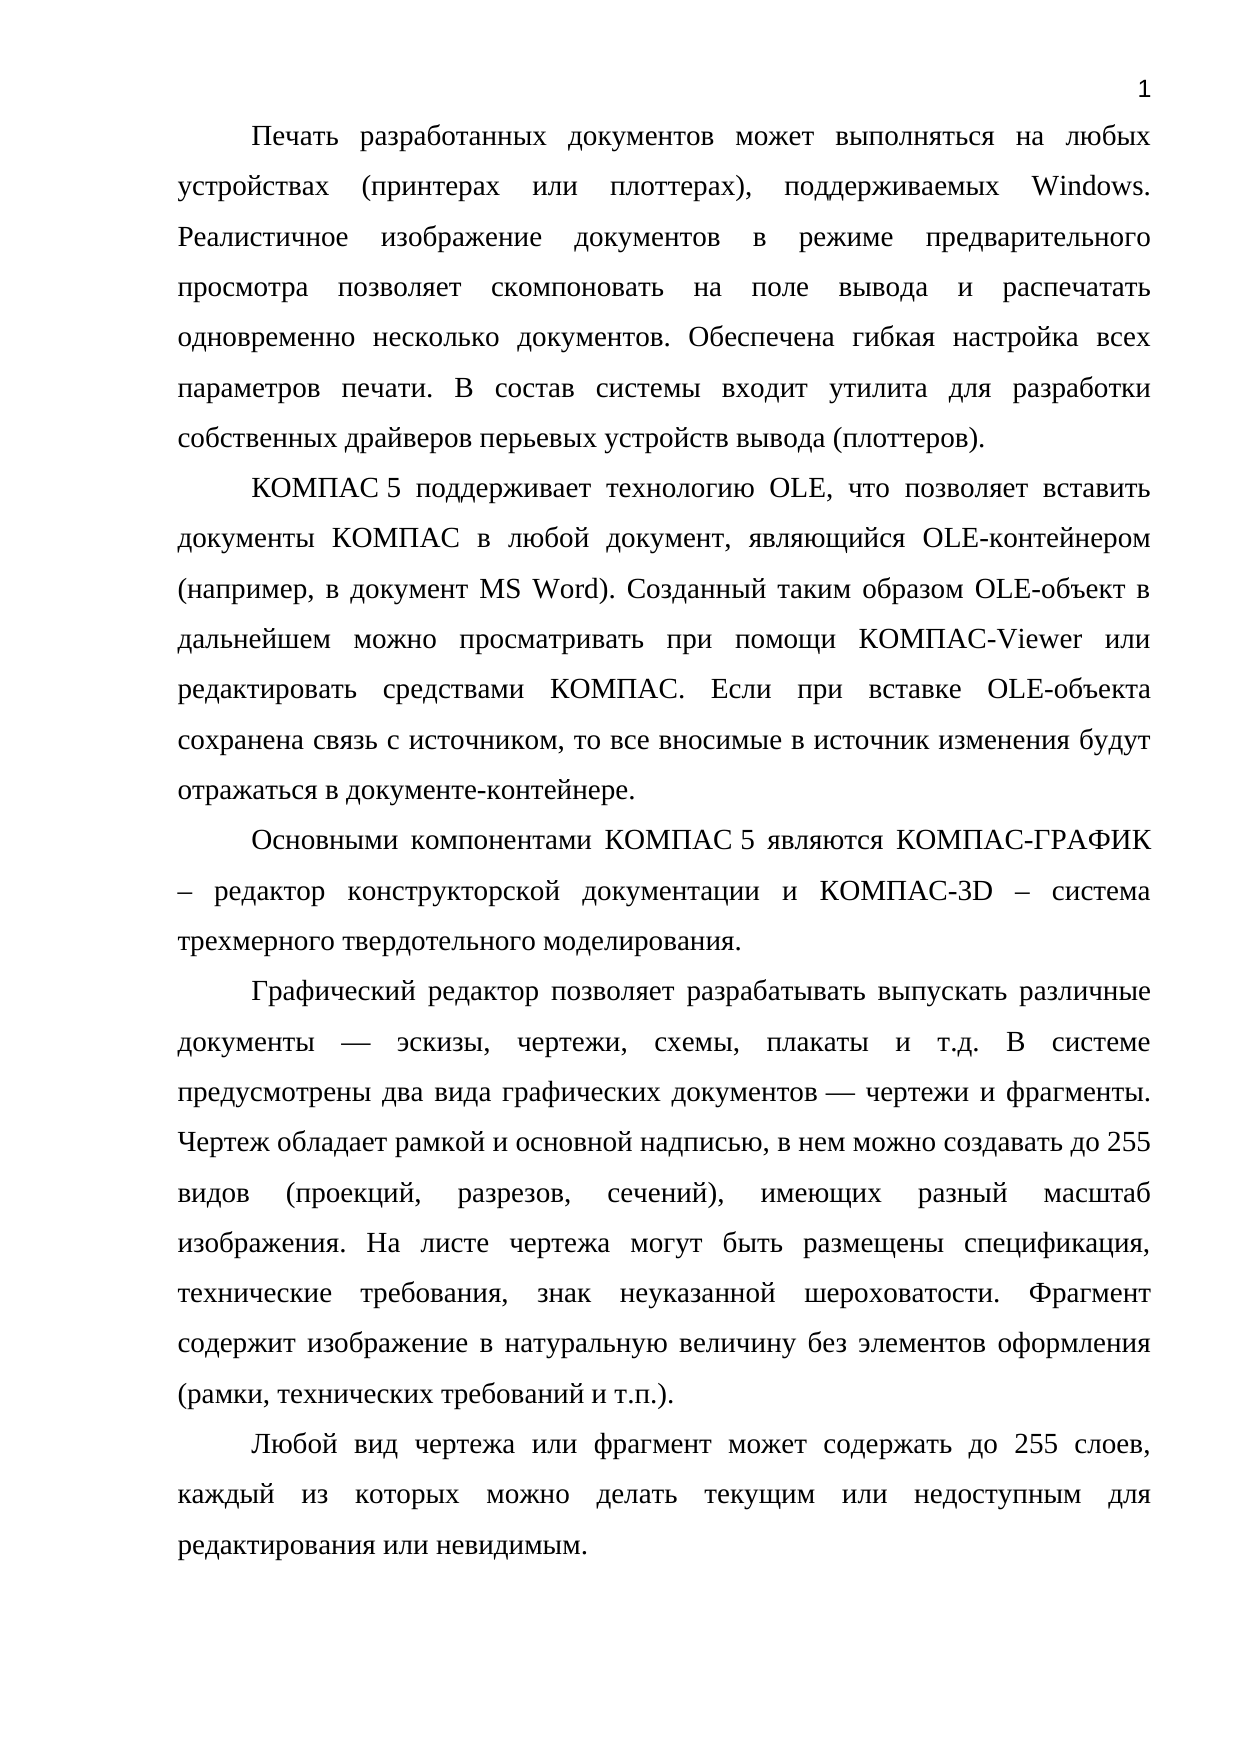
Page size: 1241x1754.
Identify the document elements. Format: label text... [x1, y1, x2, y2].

text Основными компонентами КОМПАС 5 являются КОМПАС-ГРАФИК – редактор конструкторской документации и КОМПАС-3D – система трехмерного твердотельного моделирования. [177, 822, 1152, 957]
text КОМПАС 5 поддерживает технологию OLE, что позволяет вставить документы КОМПАС в любой документ, являющийся OLE-контейнером (например, в документ MS Word). Созданный таким образом OLE-объект в дальнейшем можно просматривать при помощи КОМПАС-Viewer или редактировать средствами КОМПАС. Если при вставке OLE-объекта сохранена связь с источником, то все вносимые в источник изменения будут отражаться в документе-контейнере. [177, 470, 1152, 806]
text Печать разработанных документов может выполняться на любых устройствах (принтерах или плоттерах), поддерживаемых Windows. Реалистичное изображение документов в режиме предварительного просмотра позволяет скомпоновать на поле вывода и распечатать одновременно несколько документов. Обеспечена гибкая настройка всех параметров печати. В состав системы входит утилита для разработки собственных драйверов перьевых устройств вывода (плоттеров). [177, 118, 1152, 453]
text Графический редактор позволяет разрабатывать выпускать различные документы — эскизы, чертежи, схемы, плакаты и т.д. В системе предусмотрены два вида графических документов — чертежи и фрагменты. Чертеж обладает рамкой и основной надписью, в нем можно создавать до 255 видов (проекций, разрезов, сечений), имеющих разный масштаб изображения. На листе чертежа могут быть размещены спецификация, технические требования, знак неуказанной шероховатости. Фрагмент содержит изображение в натуральную величину без элементов оформления (рамки, технических требований и т.п.). [177, 973, 1152, 1409]
text Любой вид чертежа или фрагмент может содержать до 255 слоев, каждый из которых можно делать текущим или недоступным для редактирования или невидимым. [177, 1426, 1152, 1560]
